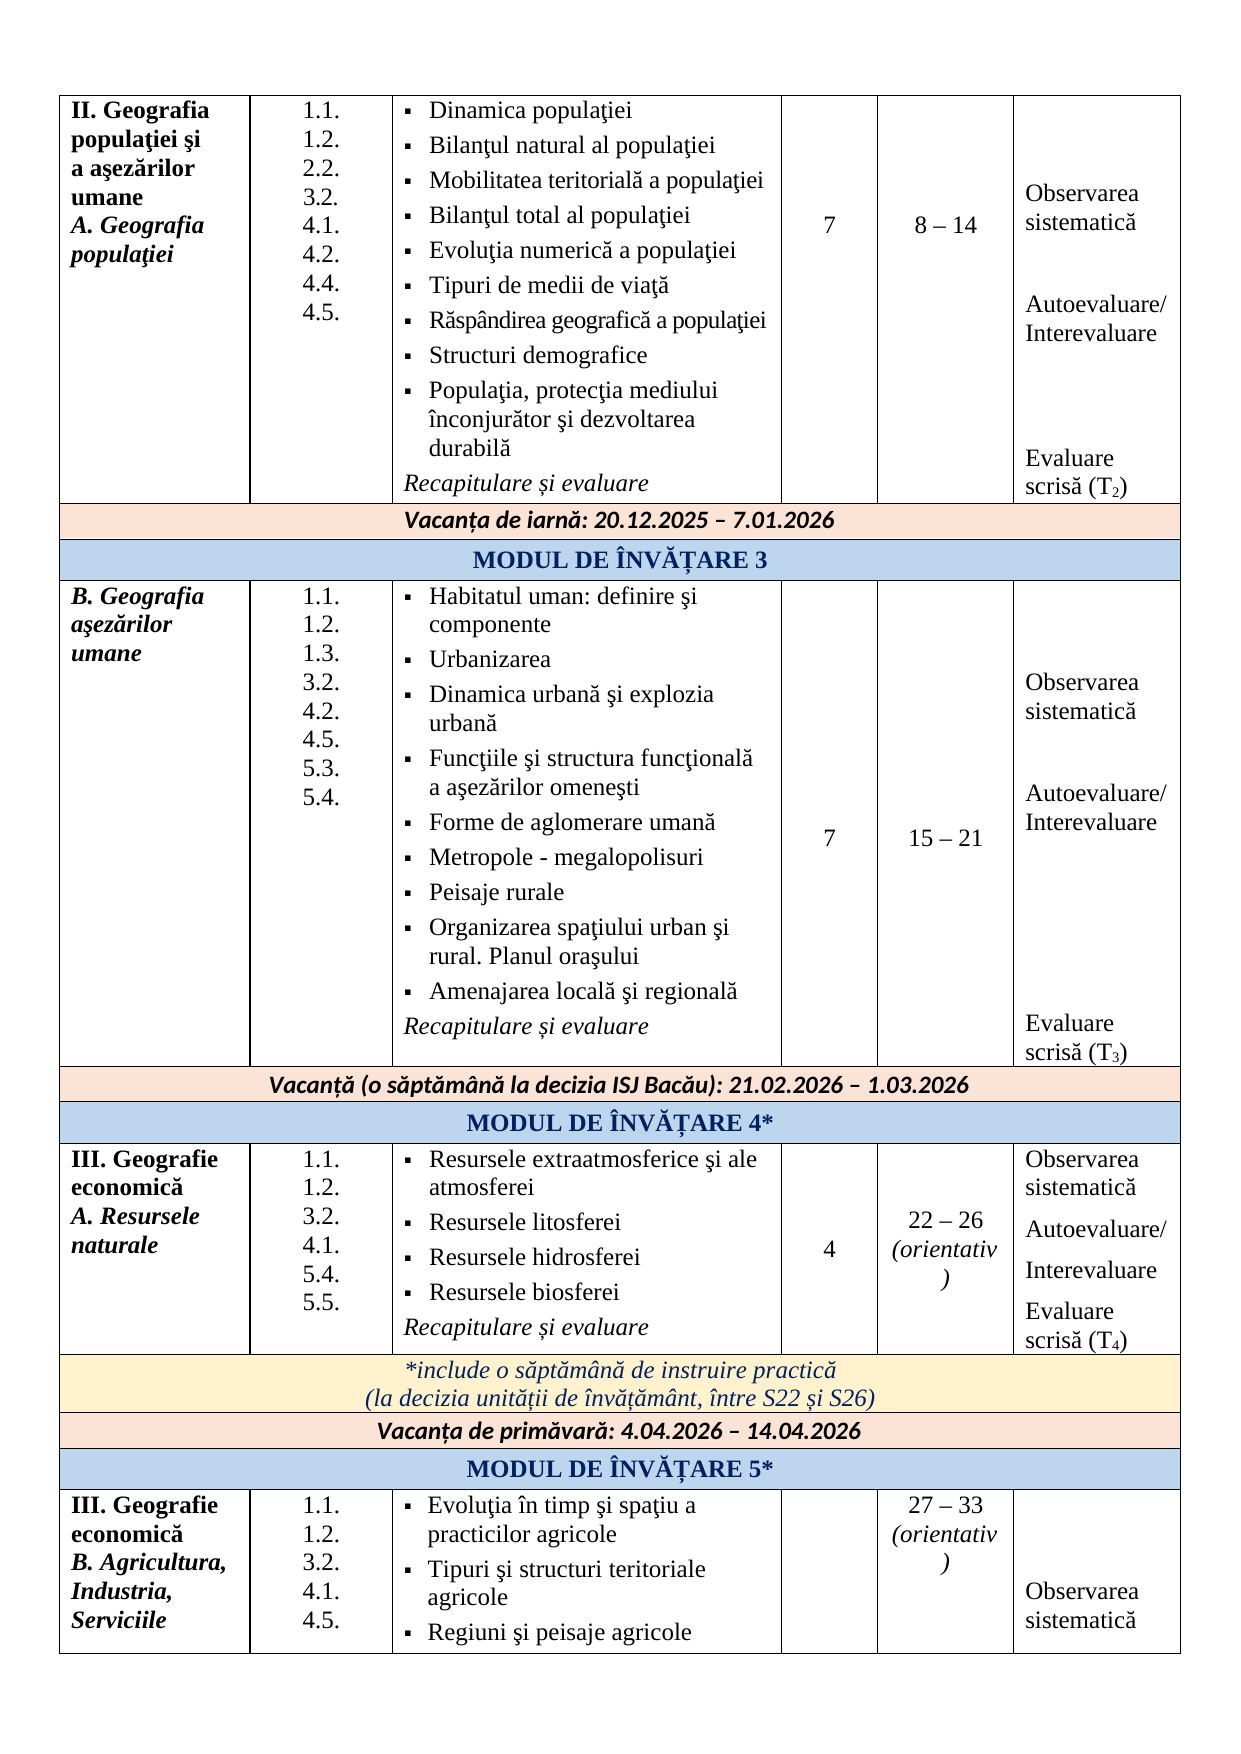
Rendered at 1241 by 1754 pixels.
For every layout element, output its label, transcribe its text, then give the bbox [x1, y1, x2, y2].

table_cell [878, 1490, 1013, 1652]
table_cell Observarea sistematică Autoevaluare/ Interevaluare Evaluare scrisă (T2) [1014, 96, 1180, 503]
table_cell Vacanța de iarnă: 20.12.2025 – 7.01.2026 [60, 504, 1180, 538]
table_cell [393, 1490, 781, 1652]
table_cell III. Geografie economică A. Resursele naturale [60, 1144, 249, 1354]
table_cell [60, 1490, 249, 1652]
table_cell *include o săptămână de instruire practică (la decizia unității de învățământ, între S22 și S26) [60, 1355, 1180, 1412]
table_cell Habitatul uman: definire şi componente Urbanizarea Dinamica urbană şi explozia urbană Funcţiile şi structura funcţională a aşezărilor omeneşti Forme de aglomerare umană Metropole - megalopolisuri Peisaje rurale Organizarea spaţiului urban şi rural. Planul oraşului Amenajarea locală şi regională Recapitulare și evaluare [393, 581, 781, 1066]
table_cell 1.1. 1.2. 2.2. 3.2. 4.1. 4.2. 4.4. 4.5. [251, 96, 392, 503]
table_cell 7 [782, 96, 877, 503]
table_cell Vacanță (o săptămână la decizia ISJ Bacău): 21.02.2026 – 1.03.2026 [60, 1067, 1180, 1101]
table_cell II. Geografia populaţiei şi a aşezărilor umane A. Geografia populaţiei [60, 96, 249, 503]
table_cell MODUL DE ÎNVĂȚARE 4* [60, 1102, 1180, 1143]
table_cell 8 – 14 [878, 96, 1013, 503]
table_cell Dinamica populaţiei Bilanţul natural al populaţiei Mobilitatea teritorială a populaţiei Bilanţul total al populaţiei Evoluţia numerică a populaţiei Tipuri de medii de viaţă Răspândirea geografică a populaţiei Structuri demografice Populaţia, protecţia mediului înconjurător şi dezvoltarea durabilă Recapitulare și evaluare [393, 96, 781, 503]
table_cell B. Geografia aşezărilor umane [60, 581, 249, 1066]
table_cell 15 – 21 [878, 581, 1013, 1066]
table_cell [1014, 1490, 1180, 1652]
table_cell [251, 1490, 392, 1652]
table_cell 4 [782, 1144, 877, 1354]
table_cell MODUL DE ÎNVĂȚARE 3 [60, 540, 1180, 580]
table_cell 1.1. 1.2. 1.3. 3.2. 4.2. 4.5. 5.3. 5.4. [251, 581, 392, 1066]
table_cell 22 – 26 (orientativ) [878, 1144, 1013, 1354]
table_cell Resursele extraatmosferice şi ale atmosferei Resursele litosferei Resursele hidrosferei Resursele biosferei Recapitulare și evaluare [393, 1144, 781, 1354]
table_cell 6 [782, 1490, 877, 1652]
table_cell 1.1. 1.2. 3.2. 4.1. 5.4. 5.5. [251, 1144, 392, 1354]
table_cell 7 [782, 581, 877, 1066]
table_cell MODUL DE ÎNVĂȚARE 5* [60, 1449, 1180, 1489]
table_cell Observarea sistematică Autoevaluare/ Interevaluare Evaluare scrisă (T3) [1014, 581, 1180, 1066]
table_cell Observarea sistematică Autoevaluare/ Interevaluare Evaluare scrisă (T4) [1014, 1144, 1180, 1354]
table_cell Vacanța de primăvară: 4.04.2026 – 14.04.2026 [60, 1413, 1180, 1448]
